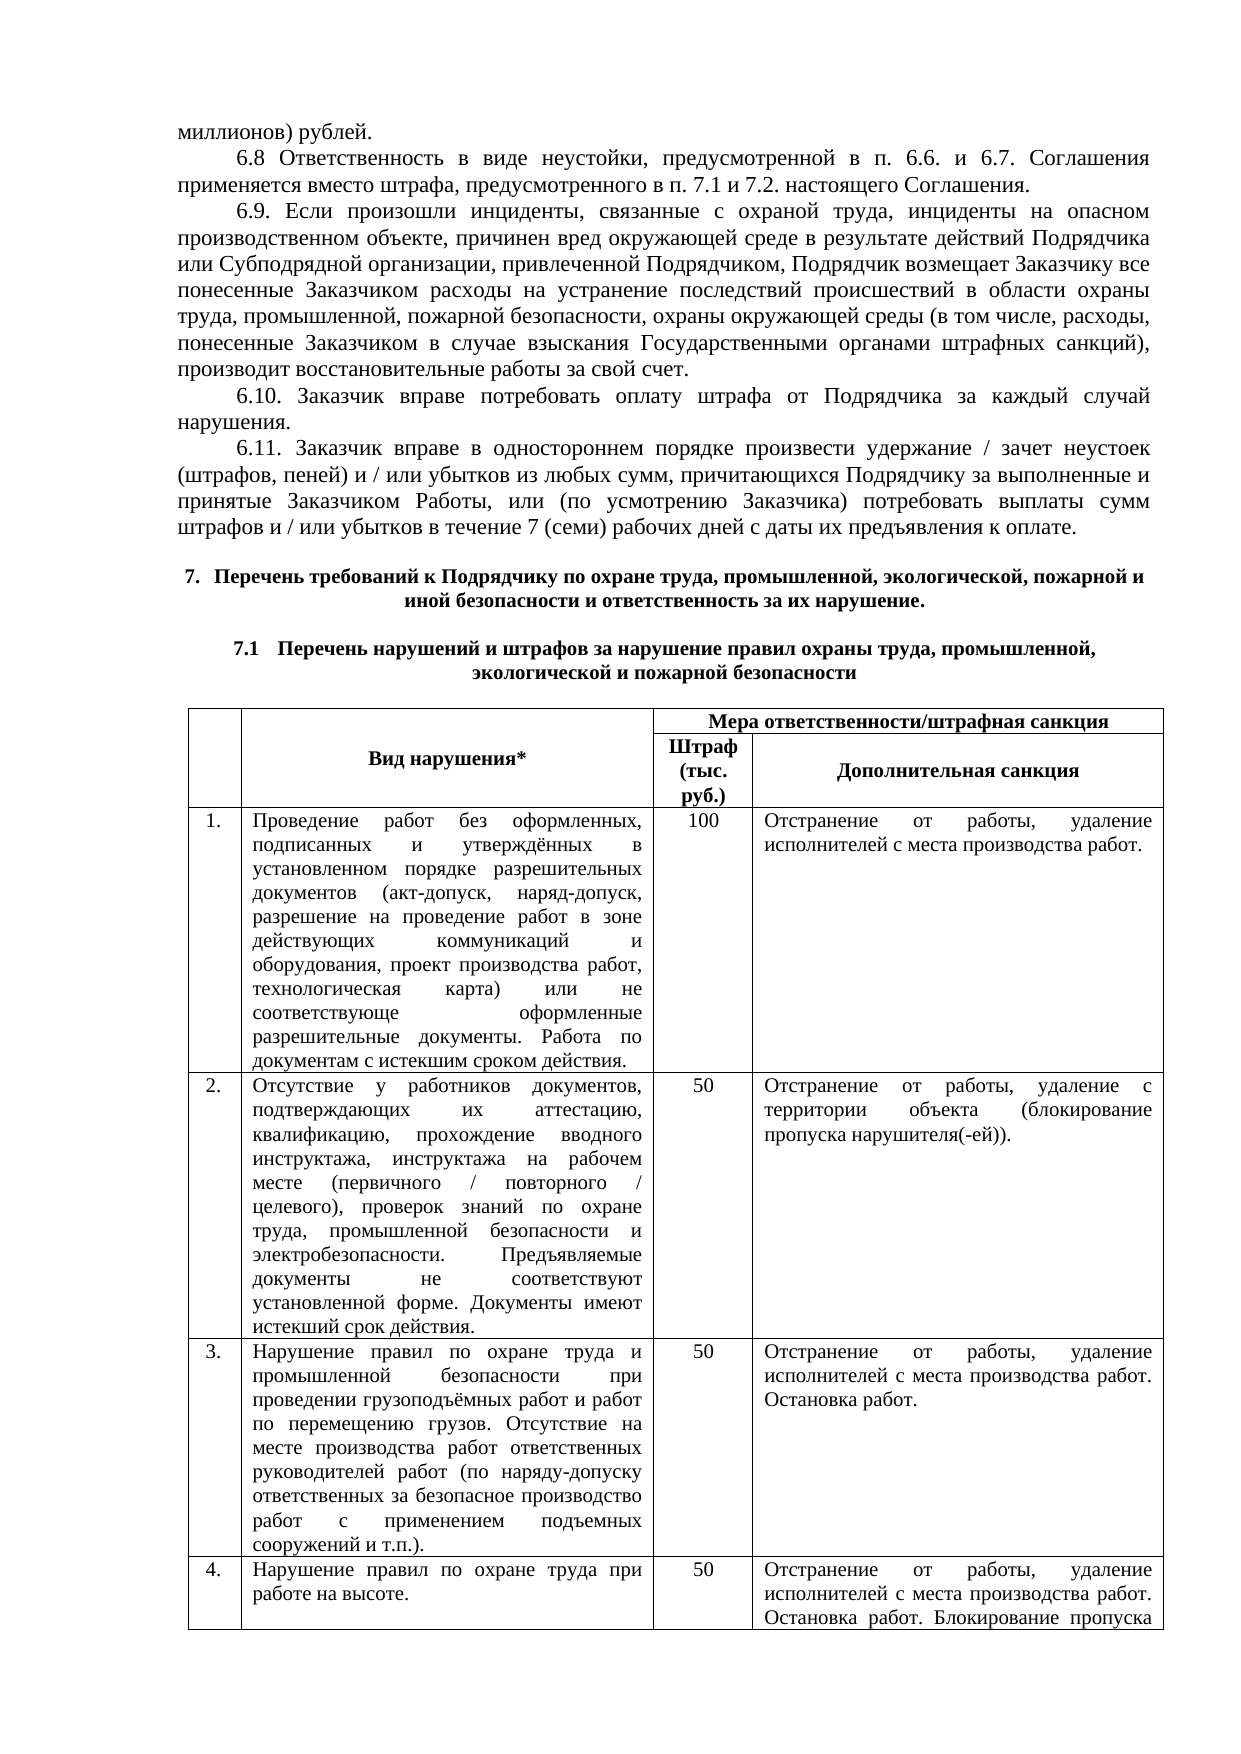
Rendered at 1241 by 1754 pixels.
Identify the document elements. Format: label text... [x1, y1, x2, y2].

table_cell Отстранение от работы, удаление исполнителей с места производства работ. [753, 808, 1163, 1072]
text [177, 118, 1152, 144]
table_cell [753, 1557, 1163, 1629]
text 6.9. Если произошли инциденты, связанные с охраной труда, инциденты на опасном производственном объекте, причинен вред окружающей среде в результате действий Подрядчика или Субподрядной организации, привлеченной Подрядчиком, Подрядчик возмещает Заказчику все понесенные Заказчиком расходы на устранение последствий происшествий в области охраны труда, промышленной, пожарной безопасности, охраны окружающей среды (в том числе, расходы, понесенные Заказчиком в случае взыскания Государственными органами штрафных санкций), производит восстановительные работы за свой счет. [177, 197, 1152, 382]
list Перечень требований к Подрядчику по охране труда, промышленной, экологической, пожарной и иной безопасности и ответственность за их нарушение. [177, 564, 1152, 612]
table_cell [189, 808, 241, 1072]
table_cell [242, 1557, 653, 1629]
table_cell 50 [654, 1557, 752, 1629]
table_cell 100 [654, 808, 752, 1072]
table_header Вид нарушения* [242, 709, 653, 807]
table_cell [189, 1339, 241, 1556]
table_cell Дополнительная санкция [753, 734, 1163, 807]
text 6.11. Заказчик вправе в одностороннем порядке произвести удержание / зачет неустоек (штрафов, пеней) и / или убытков из любых сумм, причитающихся Подрядчику за выполненные и принятые Заказчиком Работы, или (по усмотрению Заказчика) потребовать выплаты сумм штрафов и / или убытков в течение 7 (семи) рабочих дней с даты их предъявления к оплате. [177, 434, 1152, 540]
table_cell Отстранение от работы, удаление с территории объекта (блокирование пропуска нарушителя(-ей)). [753, 1073, 1163, 1338]
table_cell Отстранение от работы, удаление исполнителей с места производства работ. Остановка работ. [753, 1339, 1163, 1556]
text 6.8 Ответственность в виде неустойки, предусмотренной в п. 6.6. и 6.7. Соглашения применяется вместо штрафа, предусмотренного в п. 7.1 и 7.2. настоящего Соглашения. [177, 144, 1152, 197]
table_header [189, 709, 241, 807]
table_cell 50 [654, 1073, 752, 1338]
table_header Мера ответственности/штрафная санкция [654, 709, 1163, 733]
table_cell [189, 1557, 241, 1629]
table_cell Штраф (тыс. руб.) [654, 734, 752, 807]
table_cell Отсутствие у работников документов, подтверждающих их аттестацию, квалификацию, прохождение вводного инструктажа, инструктажа на рабочем месте (первичного / повторного / целевого), проверок знаний по охране труда, промышленной безопасности и электробезопасности. Предъявляемые документы не соответствуют установленной форме. Документы имеют истекший срок действия. [242, 1073, 653, 1338]
table_cell Нарушение правил по охране труда и промышленной безопасности при проведении грузоподъёмных работ и работ по перемещению грузов. Отсутствие на месте производства работ ответственных руководителей работ (по наряду-допуску ответственных за безопасное производство работ с применением подъемных сооружений и т.п.). [242, 1339, 653, 1556]
table_cell [189, 1073, 241, 1338]
text 6.10. Заказчик вправе потребовать оплату штрафа от Подрядчика за каждый случай нарушения. [177, 382, 1152, 434]
table_cell Проведение работ без оформленных, подписанных и утверждённых в установленном порядке разрешительных документов (акт-допуск, наряд-допуск, разрешение на проведение работ в зоне действующих коммуникаций и оборудования, проект производства работ, технологическая карта) или не соответствующе оформленные разрешительные документы. Работа по документам с истекшим сроком действия. [242, 808, 653, 1072]
list Перечень нарушений и штрафов за нарушение правил охраны труда, промышленной, экологической и пожарной безопасности [177, 636, 1152, 684]
table_cell 50 [654, 1339, 752, 1556]
